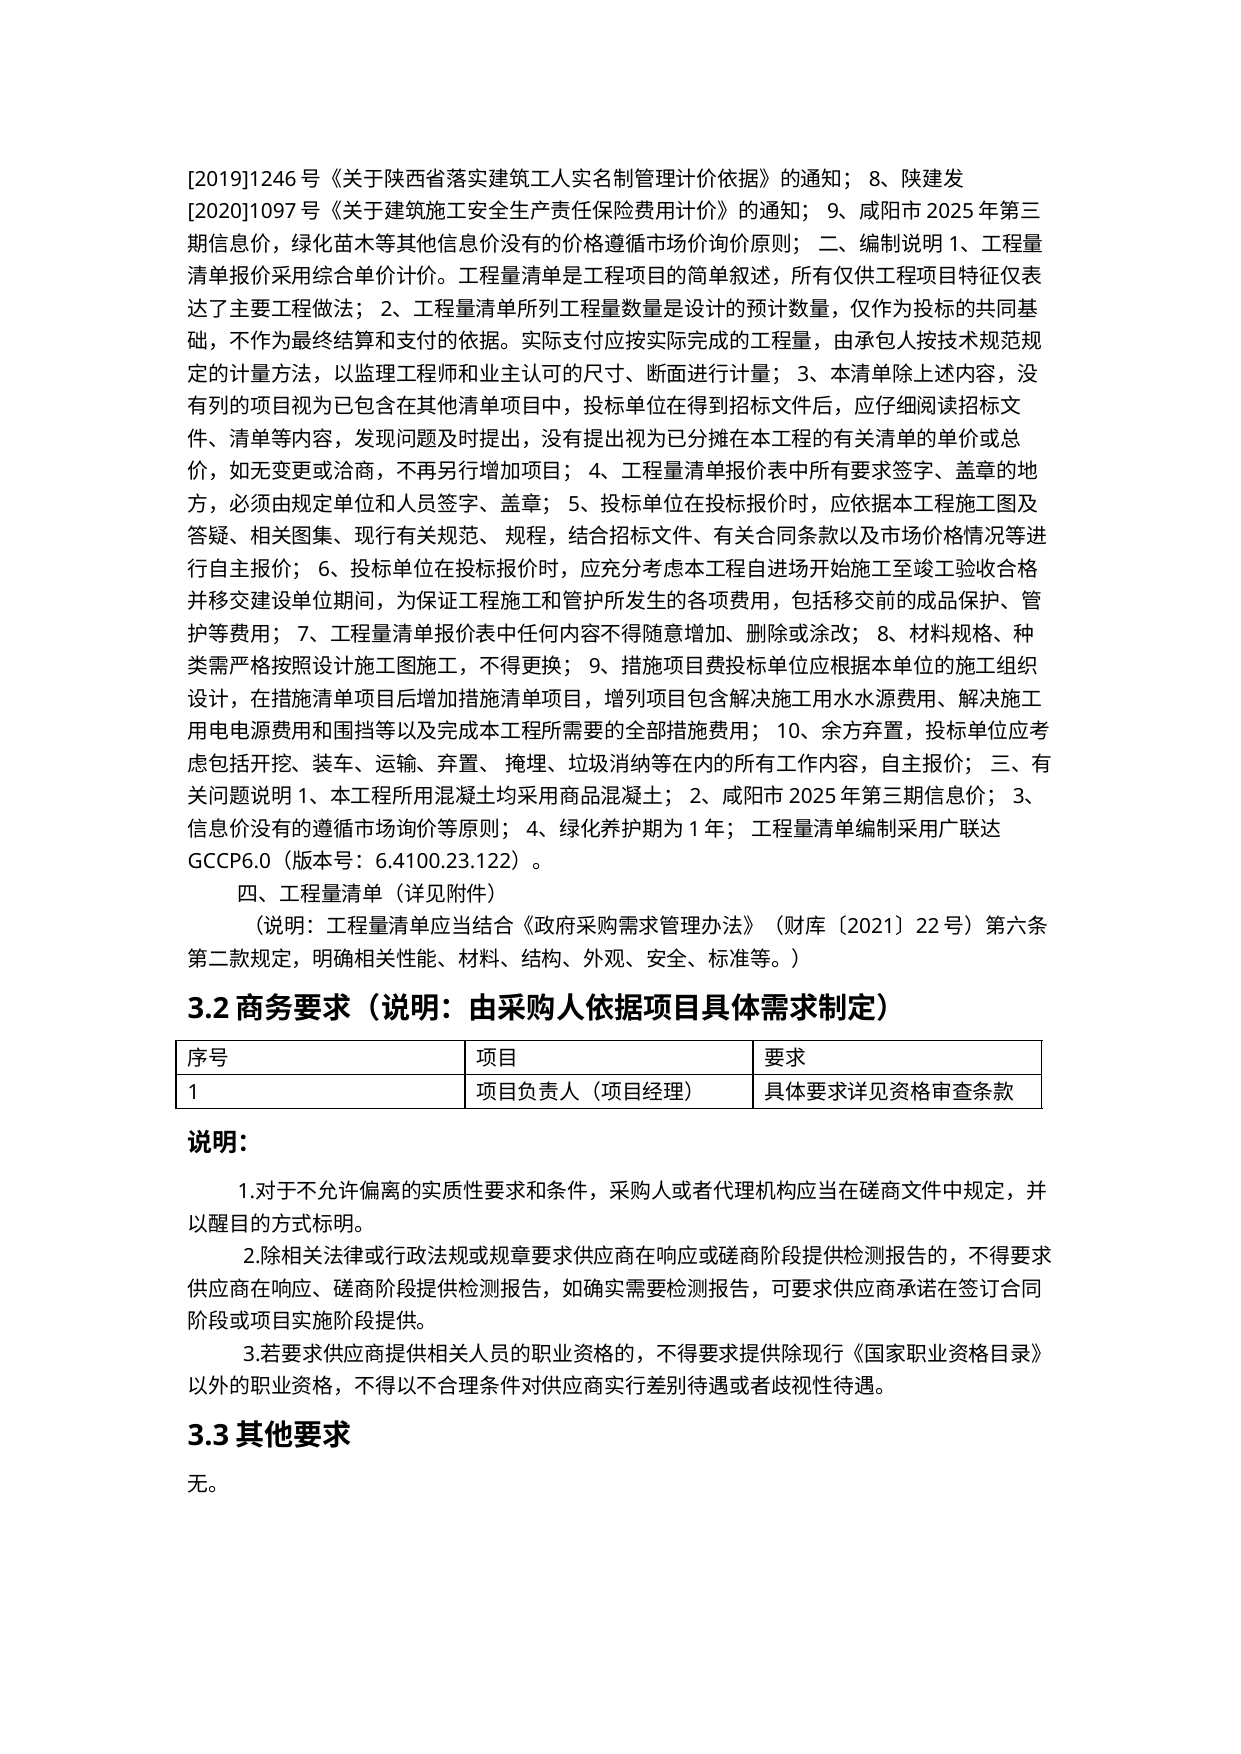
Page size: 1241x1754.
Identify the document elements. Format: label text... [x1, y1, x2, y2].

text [187, 162, 1053, 877]
text 四、工程量清单（详见附件） [187, 877, 1053, 909]
table_header 项目 [466, 1041, 752, 1073]
text 2.除相关法律或行政法规或规章要求供应商在响应或磋商阶段提供检测报告的，不得要求供应商在响应、磋商阶段提供检测报告，如确实需要检测报告，可要求供应商承诺在签订合同阶段或项目实施阶段提供。 [187, 1239, 1053, 1337]
text 3.若要求供应商提供相关人员的职业资格的，不得要求提供除现行《国家职业资格目录》以外的职业资格，不得以不合理条件对供应商实行差别待遇或者歧视性待遇。 [187, 1337, 1053, 1402]
text 说明： [187, 1109, 1053, 1174]
text 3.2商务要求（说明：由采购人依据项目具体需求制定） [187, 974, 1053, 1039]
table_cell 项目负责人（项目经理） [466, 1075, 752, 1108]
text 1.对于不允许偏离的实质性要求和条件，采购人或者代理机构应当在磋商文件中规定，并以醒目的方式标明。 [187, 1174, 1053, 1239]
table_header 要求 [754, 1041, 1041, 1073]
table_cell 1 [177, 1075, 464, 1108]
table_header 序号 [177, 1041, 464, 1073]
text 3.3其他要求 [187, 1402, 1053, 1467]
table_cell 具体要求详见资格审查条款 [754, 1075, 1041, 1108]
text （说明：工程量清单应当结合《政府采购需求管理办法》（财库〔2021〕22号）第六条第二款规定，明确相关性能、材料、结构、外观、安全、标准等。） [187, 909, 1053, 974]
text 无。 [187, 1467, 1053, 1499]
